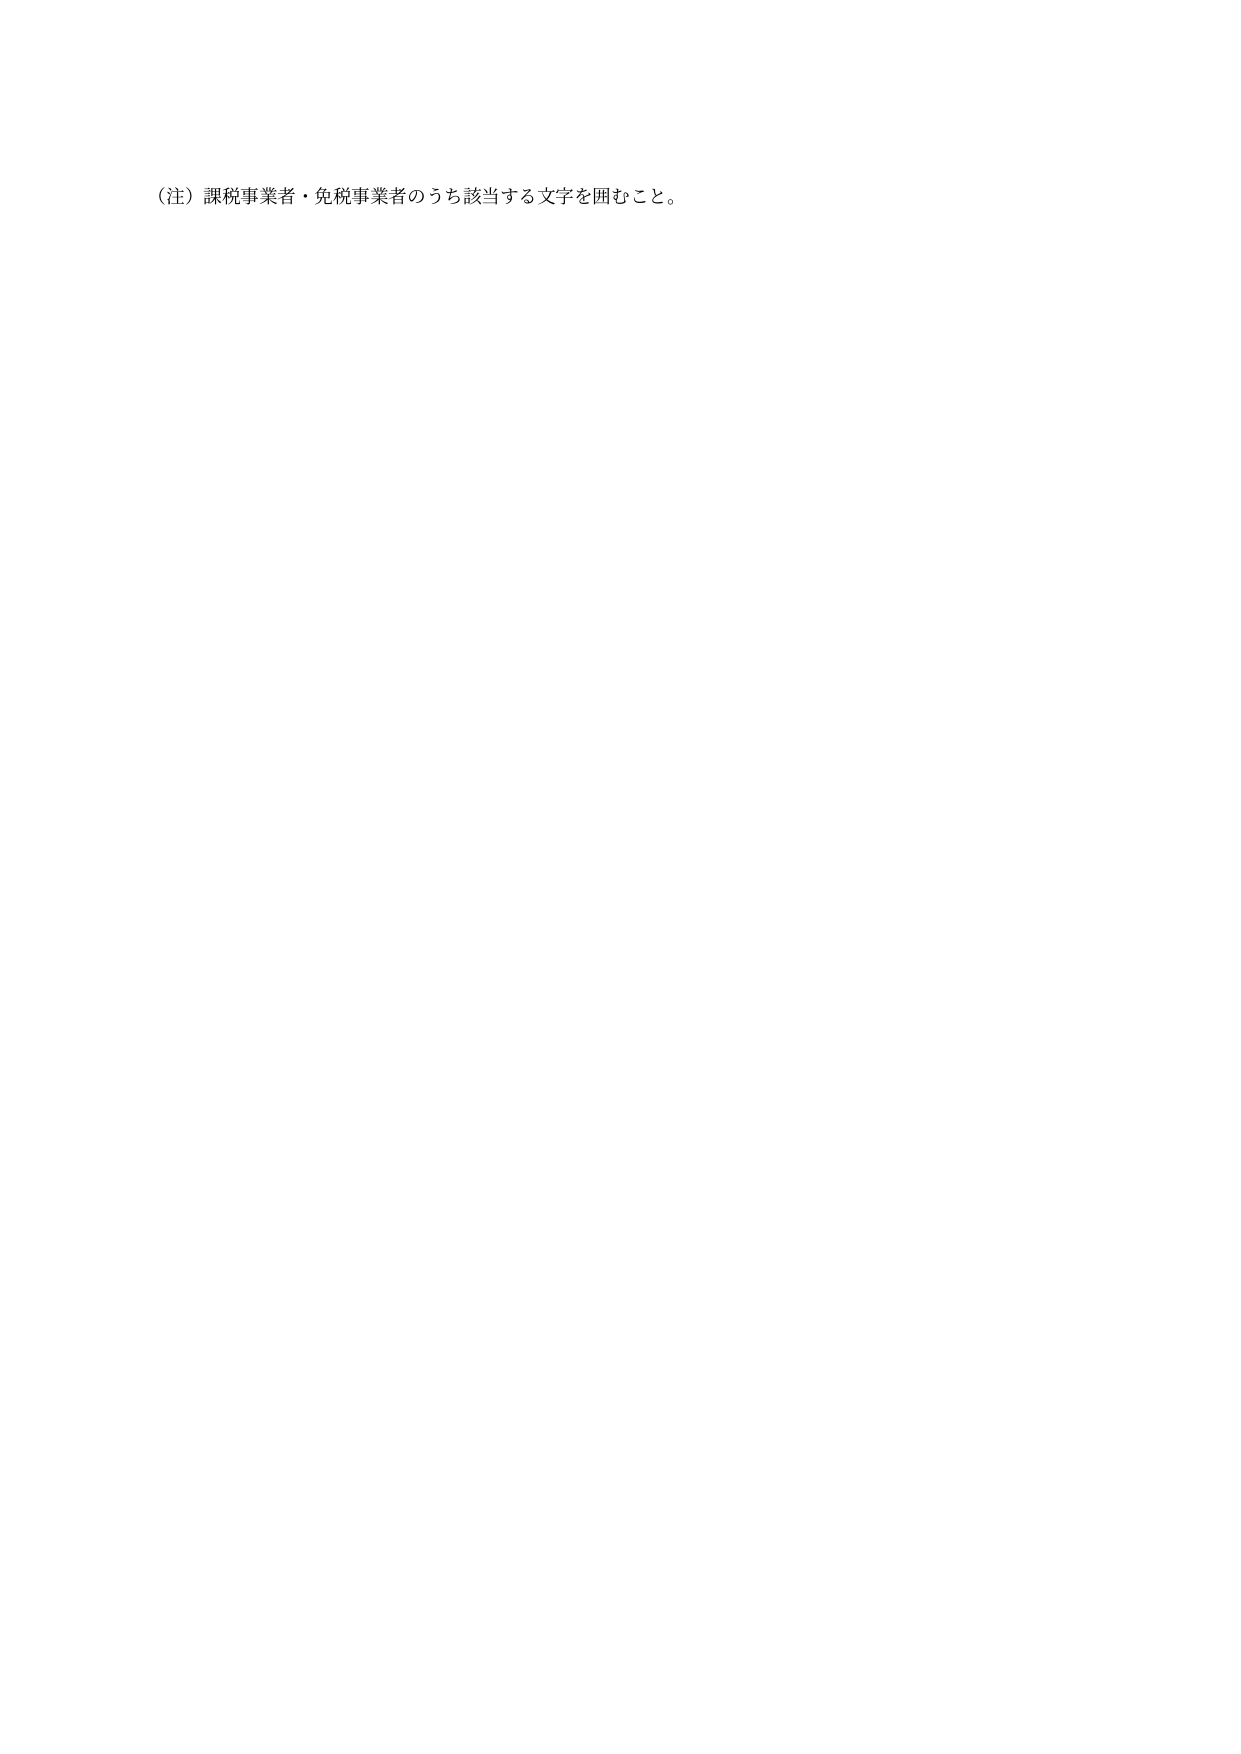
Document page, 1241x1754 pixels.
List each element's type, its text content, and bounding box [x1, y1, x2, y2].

text （注）課税事業者・免税事業者のうち該当する文字を囲むこと。 [148, 179, 1092, 212]
